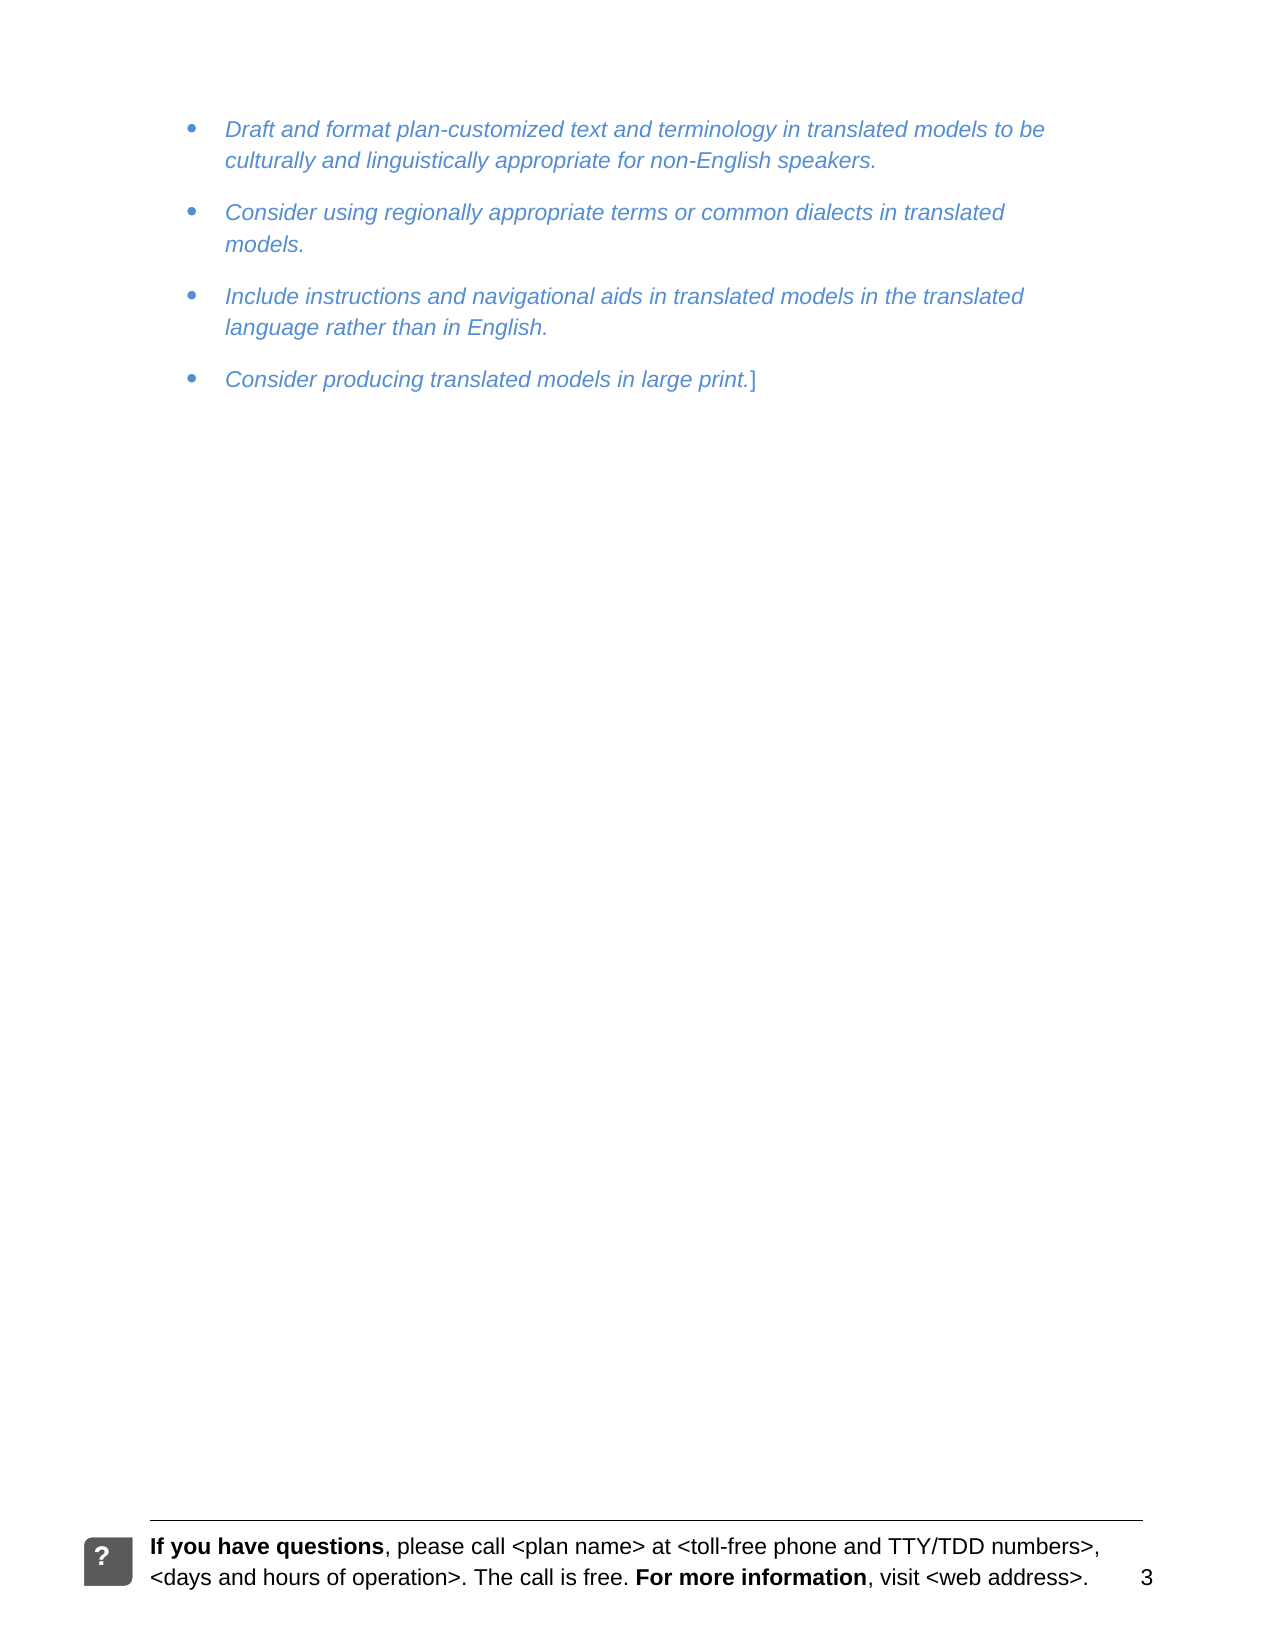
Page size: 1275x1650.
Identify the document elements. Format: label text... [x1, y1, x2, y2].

list Include instructions and navigational aids in translated models in the translated language rather than in English. [187, 279, 1068, 342]
list Consider producing translated models in large print.] [187, 362, 1068, 394]
list Draft and format plan-customized text and terminology in translated models to be culturally and linguistically appropriate for non-English speakers. [187, 112, 1068, 175]
list Consider using regionally appropriate terms or common dialects in translated models. [187, 196, 1068, 258]
